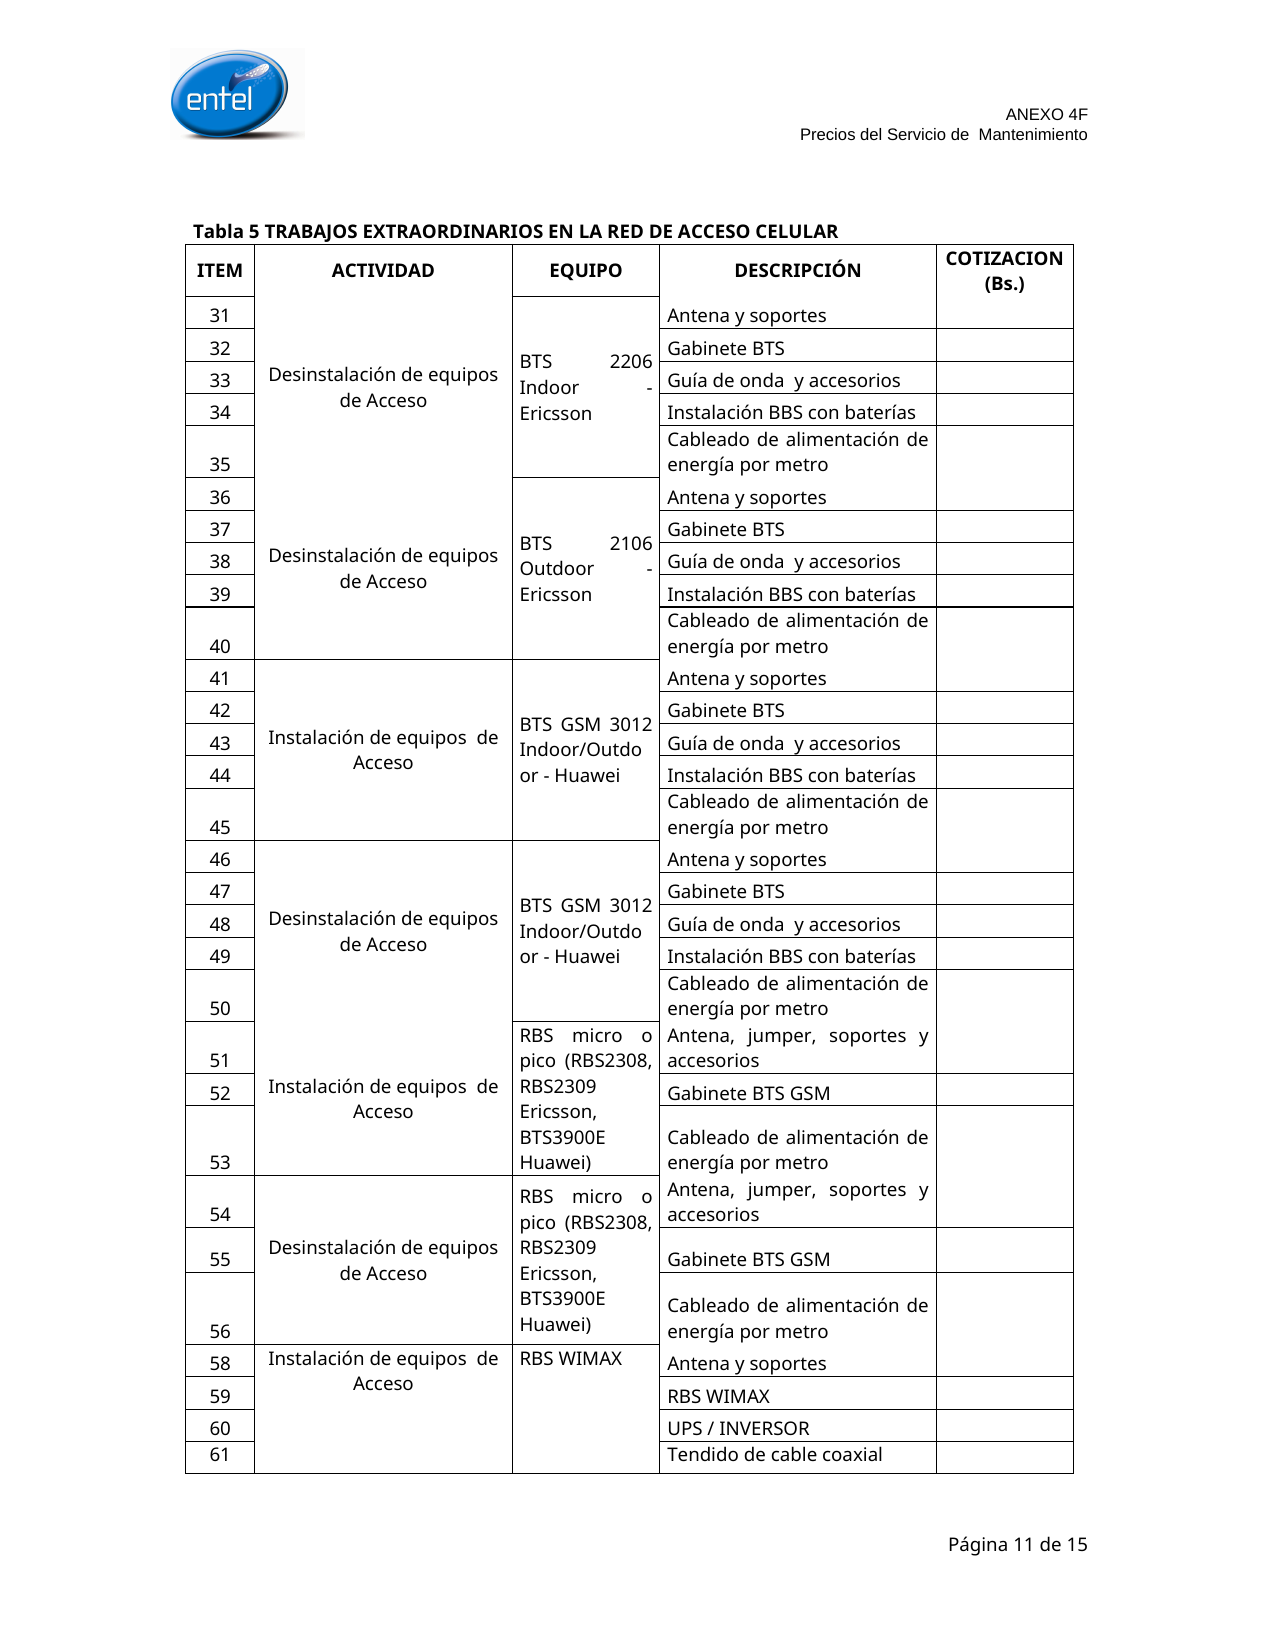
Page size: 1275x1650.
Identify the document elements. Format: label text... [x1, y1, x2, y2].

table_cell Guía de onda y accesorios [660, 905, 936, 937]
table_cell Gabinete BTS GSM [660, 1074, 936, 1105]
table_cell BTS 2106 Outdoor - Ericsson [513, 478, 659, 658]
table_cell Desinstalación de equipos de Acceso [255, 297, 512, 477]
table_cell 48 [186, 905, 254, 937]
table_cell Gabinete BTS GSM [660, 1228, 936, 1272]
table_cell [937, 1377, 1073, 1408]
table_cell 53 [186, 1106, 254, 1175]
table_cell [937, 394, 1073, 425]
table_cell [937, 362, 1073, 393]
table_cell 47 [186, 873, 254, 904]
table_cell BTS GSM 3012 Indoor/Outdoor - Huawei [513, 841, 659, 1021]
table_cell [937, 905, 1073, 937]
table_cell Guía de onda y accesorios [660, 362, 936, 393]
table_cell Desinstalación de equipos de Acceso [255, 478, 512, 658]
table_header Tabla 5 TRABAJOS EXTRAORDINARIOS EN LA RED DE ACCESO CELULAR [186, 213, 1073, 244]
table_cell DESCRIPCIÓN [660, 245, 936, 296]
table_cell Gabinete BTS [660, 873, 936, 904]
table_cell UPS / INVERSOR [660, 1410, 936, 1441]
table_cell Tendido de cable coaxial [660, 1442, 936, 1473]
table_cell Desinstalación de equipos de Acceso [255, 841, 512, 1021]
table_cell Guía de onda y accesorios [660, 543, 936, 574]
table_cell EQUIPO [513, 245, 659, 296]
table_cell 44 [186, 756, 254, 788]
table_cell Antena, jumper, soportes y accesorios [660, 1022, 936, 1073]
table_cell BTS 2206 Indoor - Ericsson [513, 297, 659, 477]
table_cell Gabinete BTS [660, 329, 936, 361]
table_cell Antena y soportes [660, 478, 936, 509]
table_cell 60 [186, 1410, 254, 1441]
table_cell ITEM [186, 245, 254, 296]
table_cell [937, 297, 1073, 328]
table_cell Cableado de alimentación de energía por metro [660, 426, 936, 477]
table_cell Instalación de equipos de Acceso [255, 660, 512, 840]
table_cell COTIZACION (Bs.) [937, 245, 1073, 296]
table_cell [937, 543, 1073, 574]
table_cell 42 [186, 692, 254, 723]
table_cell 33 [186, 362, 254, 393]
table_cell [937, 1074, 1073, 1105]
table_cell RBS micro o pico (RBS2308, RBS2309 Ericsson, BTS3900E Huawei) [513, 1176, 659, 1344]
table_cell Instalación BBS con baterías [660, 394, 936, 425]
table_cell [937, 1106, 1073, 1175]
table_cell Desinstalación de equipos de Acceso [255, 1176, 512, 1344]
table_cell Gabinete BTS [660, 692, 936, 723]
table_cell 55 [186, 1228, 254, 1272]
table_cell RBS WIMAX [513, 1345, 659, 1473]
table_cell Antena y soportes [660, 841, 936, 872]
table_cell 36 [186, 478, 254, 509]
table_cell 35 [186, 426, 254, 477]
table_cell [937, 1410, 1073, 1441]
table_cell RBS micro o pico (RBS2308, RBS2309 Ericsson, BTS3900E Huawei) [513, 1022, 659, 1175]
table_cell 59 [186, 1377, 254, 1408]
table_cell [937, 1176, 1073, 1227]
table_cell 51 [186, 1022, 254, 1073]
table_cell 61 [186, 1442, 254, 1473]
table_cell Antena y soportes [660, 1345, 936, 1376]
table_cell Gabinete BTS [660, 511, 936, 542]
table_cell [937, 841, 1073, 872]
table_cell 40 [186, 608, 254, 658]
table_cell 37 [186, 511, 254, 542]
table_cell [937, 1442, 1073, 1473]
table_cell Guía de onda y accesorios [660, 724, 936, 755]
table_cell [937, 1022, 1073, 1073]
table_cell [937, 692, 1073, 723]
table_cell 54 [186, 1176, 254, 1227]
table_cell Instalación BBS con baterías [660, 575, 936, 606]
table_cell 58 [186, 1345, 254, 1376]
table_cell Instalación BBS con baterías [660, 756, 936, 788]
table_cell Antena y soportes [660, 660, 936, 691]
table_cell RBS WIMAX [660, 1377, 936, 1408]
picture [170, 48, 305, 140]
table_cell Instalación de equipos de Acceso [255, 1022, 512, 1175]
table_cell [937, 608, 1073, 658]
table_cell 38 [186, 543, 254, 574]
table_cell 45 [186, 789, 254, 840]
table_cell Cableado de alimentación de energía por metro [660, 970, 936, 1021]
table_cell 43 [186, 724, 254, 755]
table_cell 49 [186, 938, 254, 969]
table_cell [937, 756, 1073, 788]
table_cell Cableado de alimentación de energía por metro [660, 789, 936, 840]
table_cell 39 [186, 575, 254, 606]
table_cell [937, 1228, 1073, 1272]
table_cell [937, 789, 1073, 840]
table_cell 56 [186, 1273, 254, 1344]
table_cell Antena, jumper, soportes y accesorios [660, 1176, 936, 1227]
table_cell [937, 1273, 1073, 1344]
table_cell [937, 660, 1073, 691]
table_cell Cableado de alimentación de energía por metro [660, 1273, 936, 1344]
table_cell Instalación BBS con baterías [660, 938, 936, 969]
table_cell 31 [186, 297, 254, 328]
table_cell [937, 724, 1073, 755]
table_cell 32 [186, 329, 254, 361]
table_cell [937, 873, 1073, 904]
table_cell [937, 511, 1073, 542]
table_cell [937, 938, 1073, 969]
table_cell [937, 575, 1073, 606]
table_cell BTS GSM 3012 Indoor/Outdoor - Huawei [513, 660, 659, 840]
table_cell Instalación de equipos de Acceso [255, 1345, 512, 1473]
table_cell 46 [186, 841, 254, 872]
table_cell 52 [186, 1074, 254, 1105]
table_cell 34 [186, 394, 254, 425]
table_cell Cableado de alimentación de energía por metro [660, 1106, 936, 1175]
table_cell Antena y soportes [660, 297, 936, 328]
table_cell 41 [186, 660, 254, 691]
table_cell 50 [186, 970, 254, 1021]
table_cell [937, 970, 1073, 1021]
table_cell [937, 478, 1073, 509]
table_cell [937, 1345, 1073, 1376]
table_cell [937, 329, 1073, 361]
table_cell Cableado de alimentación de energía por metro [660, 608, 936, 658]
table_cell ACTIVIDAD [255, 245, 512, 296]
table_cell [937, 426, 1073, 477]
